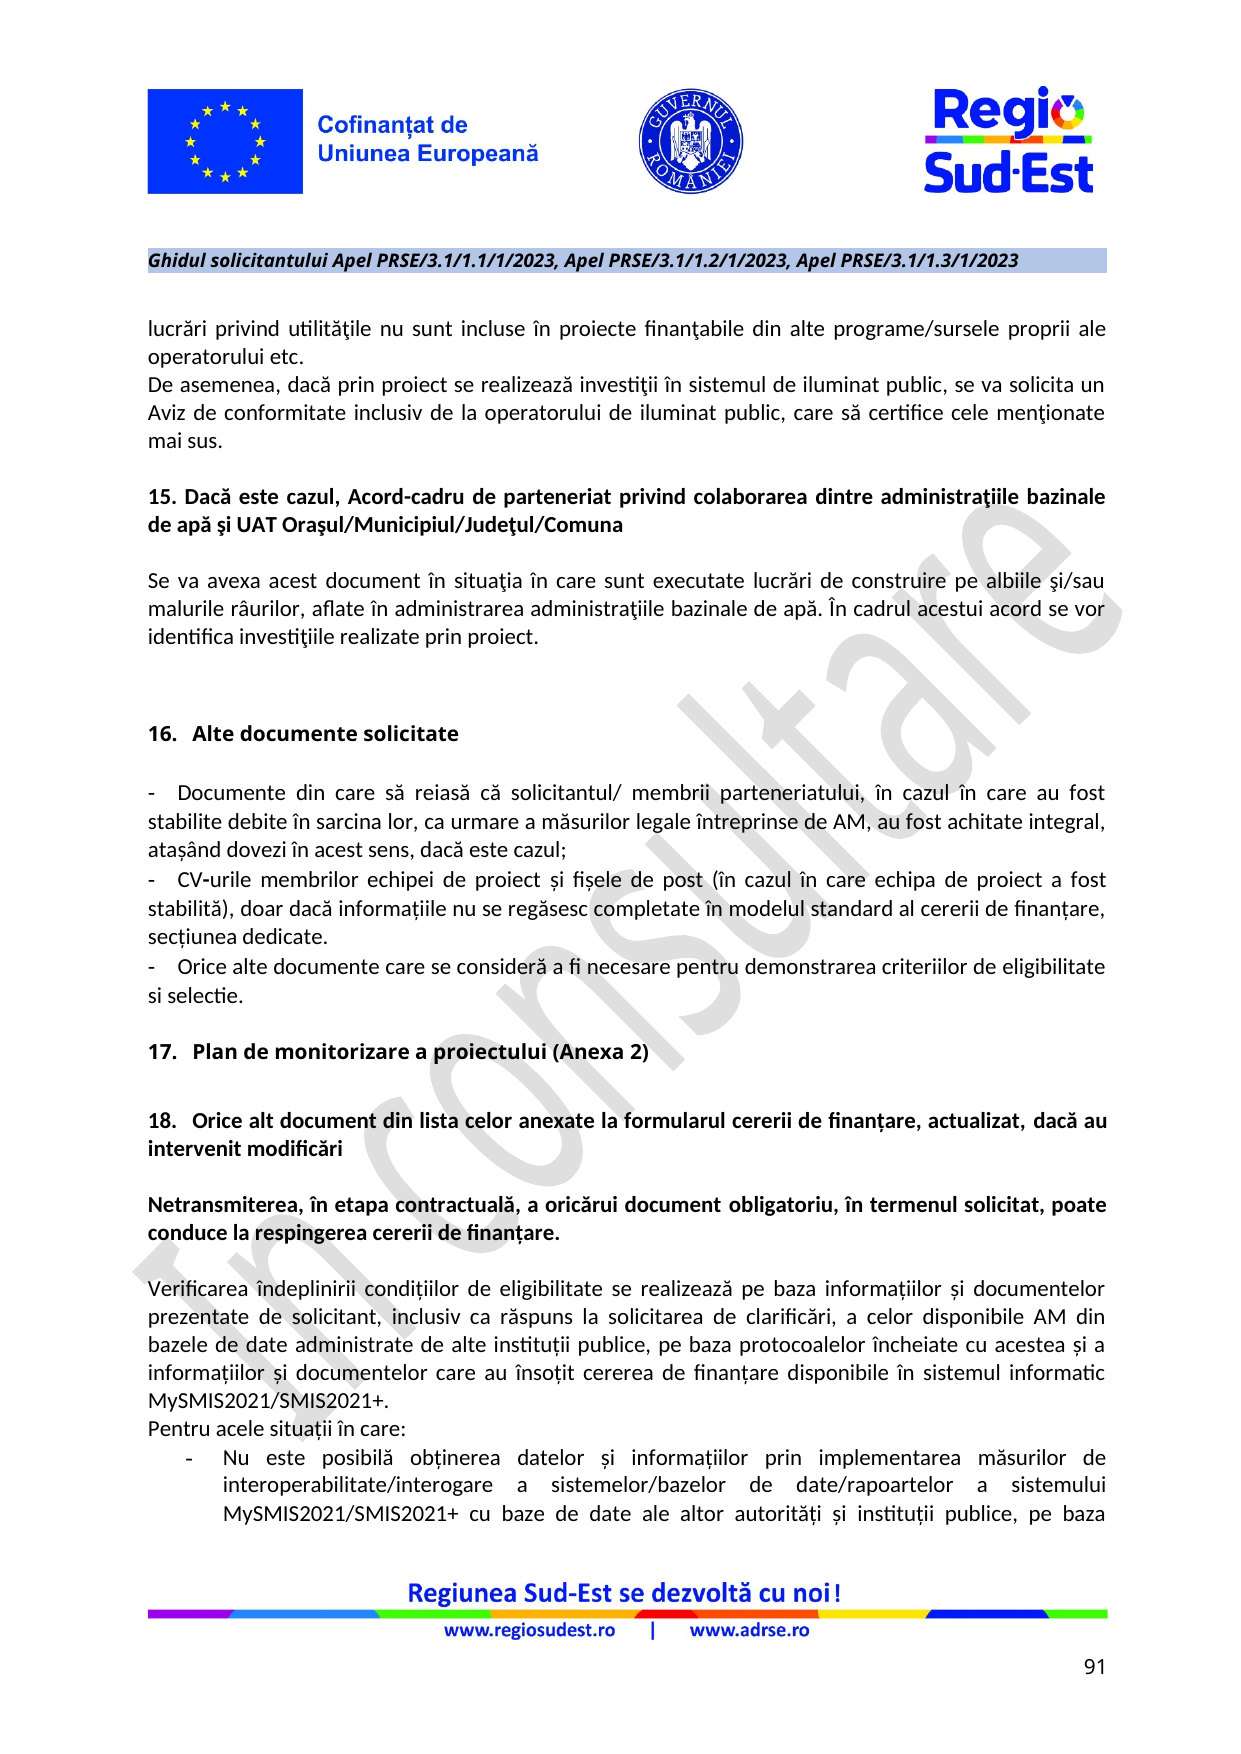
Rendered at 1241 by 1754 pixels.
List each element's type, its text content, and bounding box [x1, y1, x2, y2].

text 15. Dacă este cazul, Acord-cadru de parteneriat privind colaborarea dintre administraţiile bazinale de apă şi UAT Oraşul/Municipiul/Judeţul/Comuna [148, 482, 1107, 538]
text Se va avexa acest document în situaţia în care sunt executate lucrări de construire pe albiile şi/sau malurile râurilor, aflate în administrarea administraţiile bazinale de apă. În cadrul acestui acord se vor identifica investiţiile realizate prin proiect. [148, 566, 1107, 651]
text Pentru acele situații în care: [148, 1414, 1107, 1443]
picture [147, 86, 1093, 195]
list Orice alte documente care se consideră a fi necesare pentru demonstrarea criteriilor de eligibilitate si selectie. [148, 950, 1107, 1009]
list Documente din care să reiasă că solicitantul/ membrii parteneriatului, în cazul în care au fost stabilite debite în sarcina lor, ca urmare a măsurilor legale întreprinse de AM, au fost achitate integral, ataşând dovezi în acest sens, dacă este cazul; [148, 776, 1107, 863]
list Plan de monitorizare a proiectului (Anexa 2) [148, 1037, 1107, 1066]
list Orice alt document din lista celor anexate la formularul cererii de finanțare, actualizat, dacă au intervenit modificări [148, 1106, 1107, 1162]
list Netransmiterea, în etapa contractuală, a oricărui document obligatoriu, în termenul solicitat, poate conduce la respingerea cererii de finanțare. [148, 1190, 1107, 1246]
text Verificarea îndeplinirii condițiilor de eligibilitate se realizează pe baza informațiilor și documentelor prezentate de solicitant, inclusiv ca răspuns la solicitarea de clarificări, a celor disponibile AM din bazele de date administrate de alte instituții publice, pe baza protocoalelor încheiate cu acestea și a informațiilor și documentelor care au însoțit cererea de finanțare disponibile în sistemul informatic MySMIS2021/SMIS2021+. [148, 1274, 1107, 1414]
text De asemenea, dacă prin proiect se realizează investiţii în sistemul de iluminat public, se va solicita un Aviz de conformitate inclusiv de la operatorului de iluminat public, care să certifice cele menţionate mai sus. [148, 370, 1107, 454]
list Alte documente solicitate [148, 719, 1107, 747]
list CV-urile membrilor echipei de proiect şi fişele de post (în cazul în care echipa de proiect a fost stabilită), doar dacă informațiile nu se regăsesc completate în modelul standard al cererii de finanțare, secțiunea dedicate. [148, 863, 1107, 950]
picture [147, 1582, 1108, 1640]
